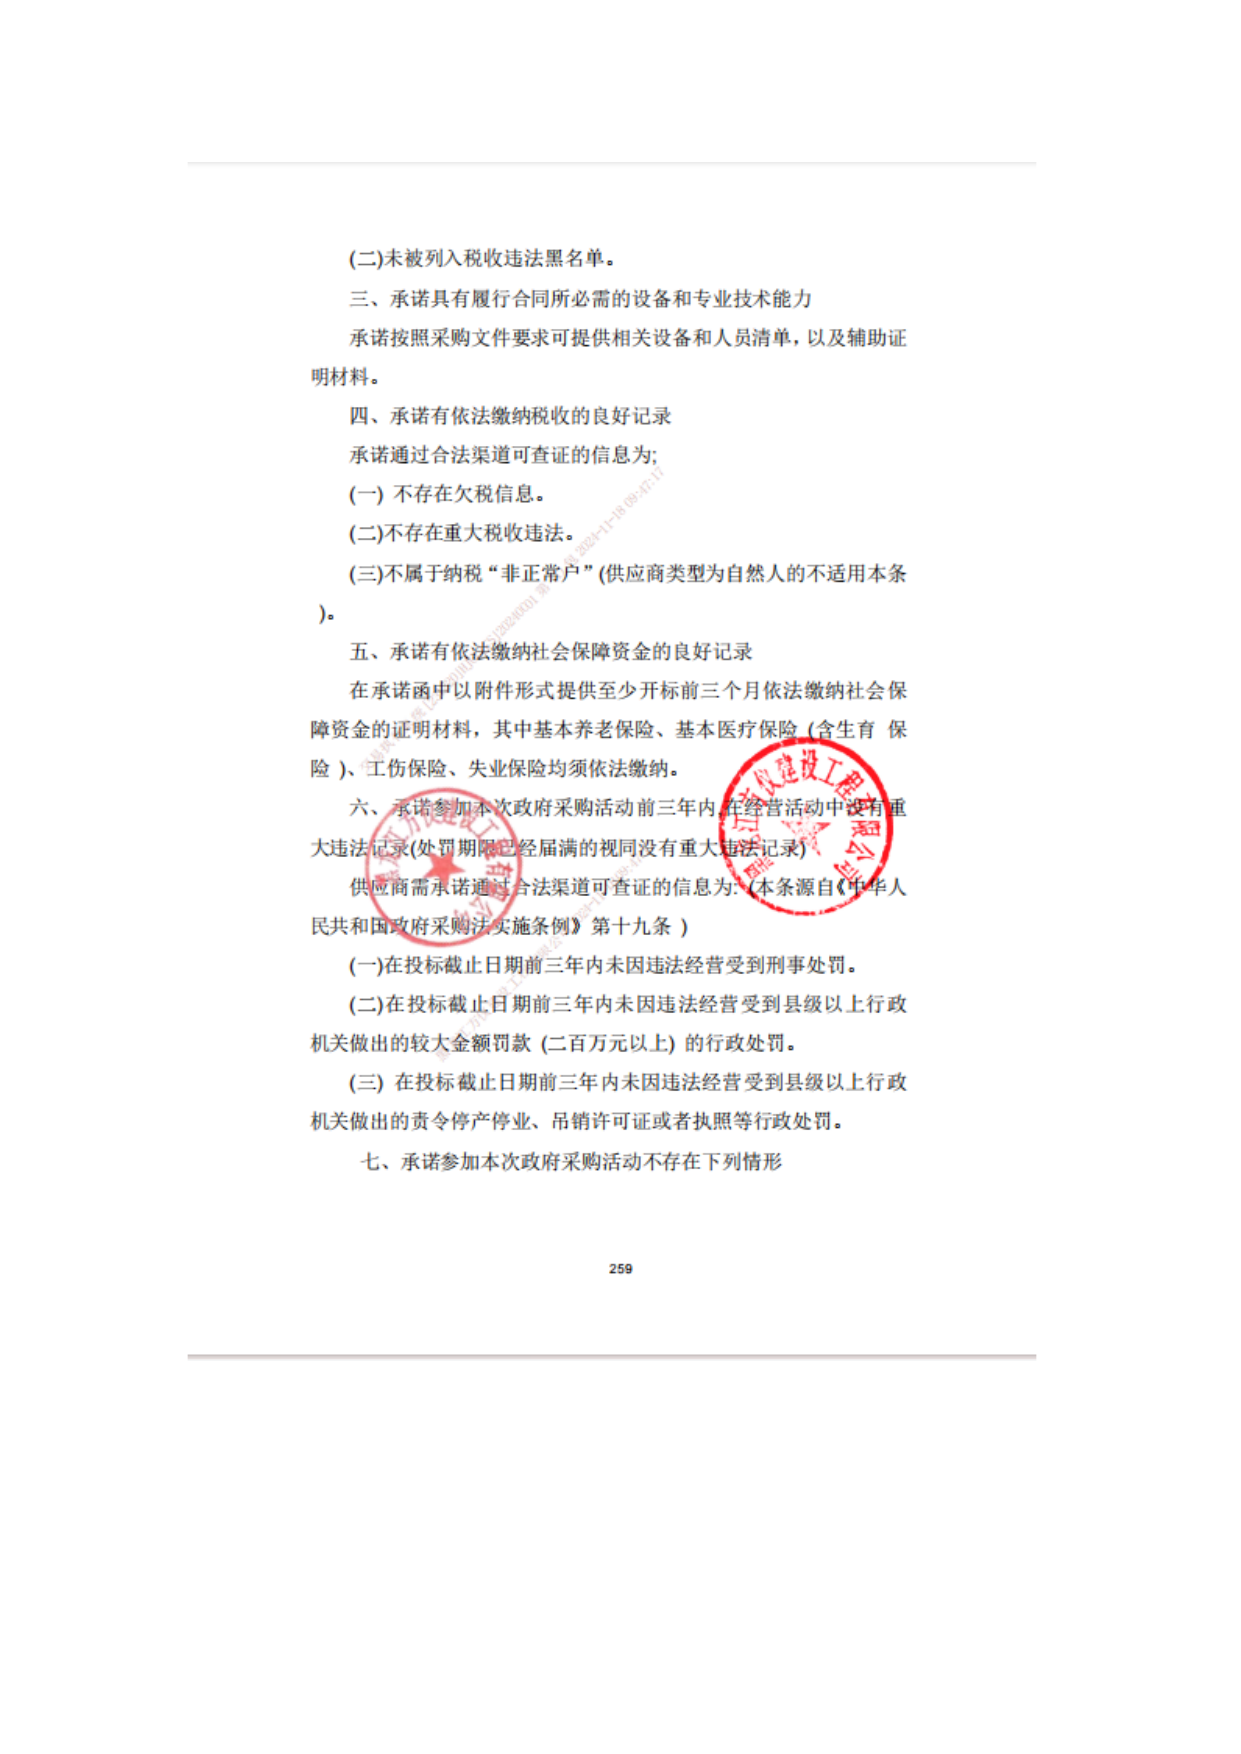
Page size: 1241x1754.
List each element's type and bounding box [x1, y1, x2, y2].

picture [187, 162, 1037, 1361]
